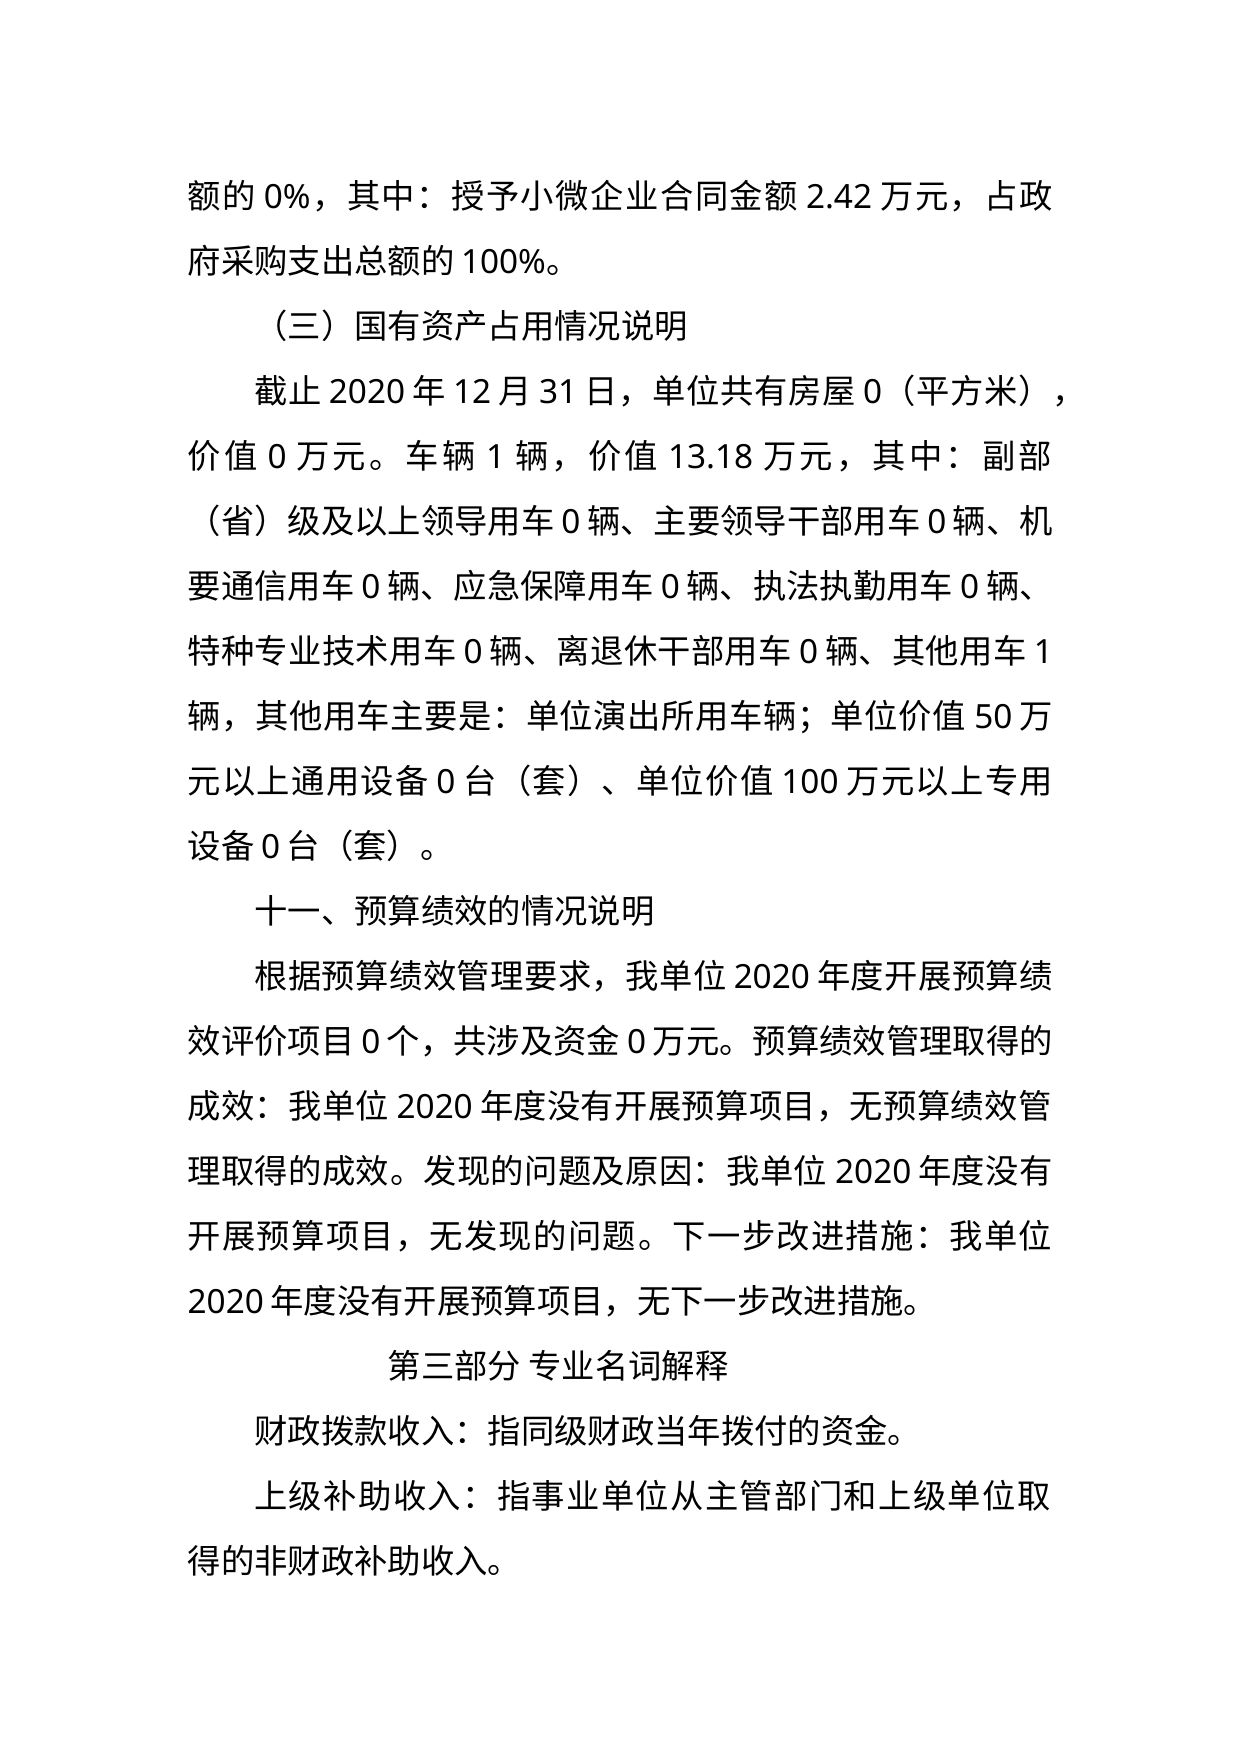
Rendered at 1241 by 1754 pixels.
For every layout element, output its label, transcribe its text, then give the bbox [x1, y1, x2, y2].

text 第三部分 专业名词解释 [187, 1332, 1053, 1397]
text 截止2020年12月31日，单位共有房屋0（平方米），价值0万元。车辆1辆，价值13.18万元，其中：副部（省）级及以上领导用车0辆、主要领导干部用车0辆、机要通信用车0辆、应急保障用车0辆、执法执勤用车0辆、特种专业技术用车0辆、离退休干部用车0辆、其他用车1辆，其他用车主要是：单位演出所用车辆；单位价值50万元以上通用设备0台（套）、单位价值100万元以上专用设备0台（套）。 [187, 357, 1053, 877]
text 根据预算绩效管理要求，我单位2020年度开展预算绩效评价项目0个，共涉及资金0万元。预算绩效管理取得的成效：我单位2020年度没有开展预算项目，无预算绩效管理取得的成效。发现的问题及原因：我单位2020年度没有开展预算项目，无发现的问题。下一步改进措施：我单位2020年度没有开展预算项目，无下一步改进措施。 [187, 942, 1053, 1332]
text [187, 162, 1053, 292]
text 财政拨款收入：指同级财政当年拨付的资金。 [187, 1397, 1053, 1462]
text 十一、预算绩效的情况说明 [187, 877, 1053, 942]
text 上级补助收入：指事业单位从主管部门和上级单位取得的非财政补助收入。 [187, 1462, 1053, 1592]
text （三）国有资产占用情况说明 [187, 292, 1053, 357]
